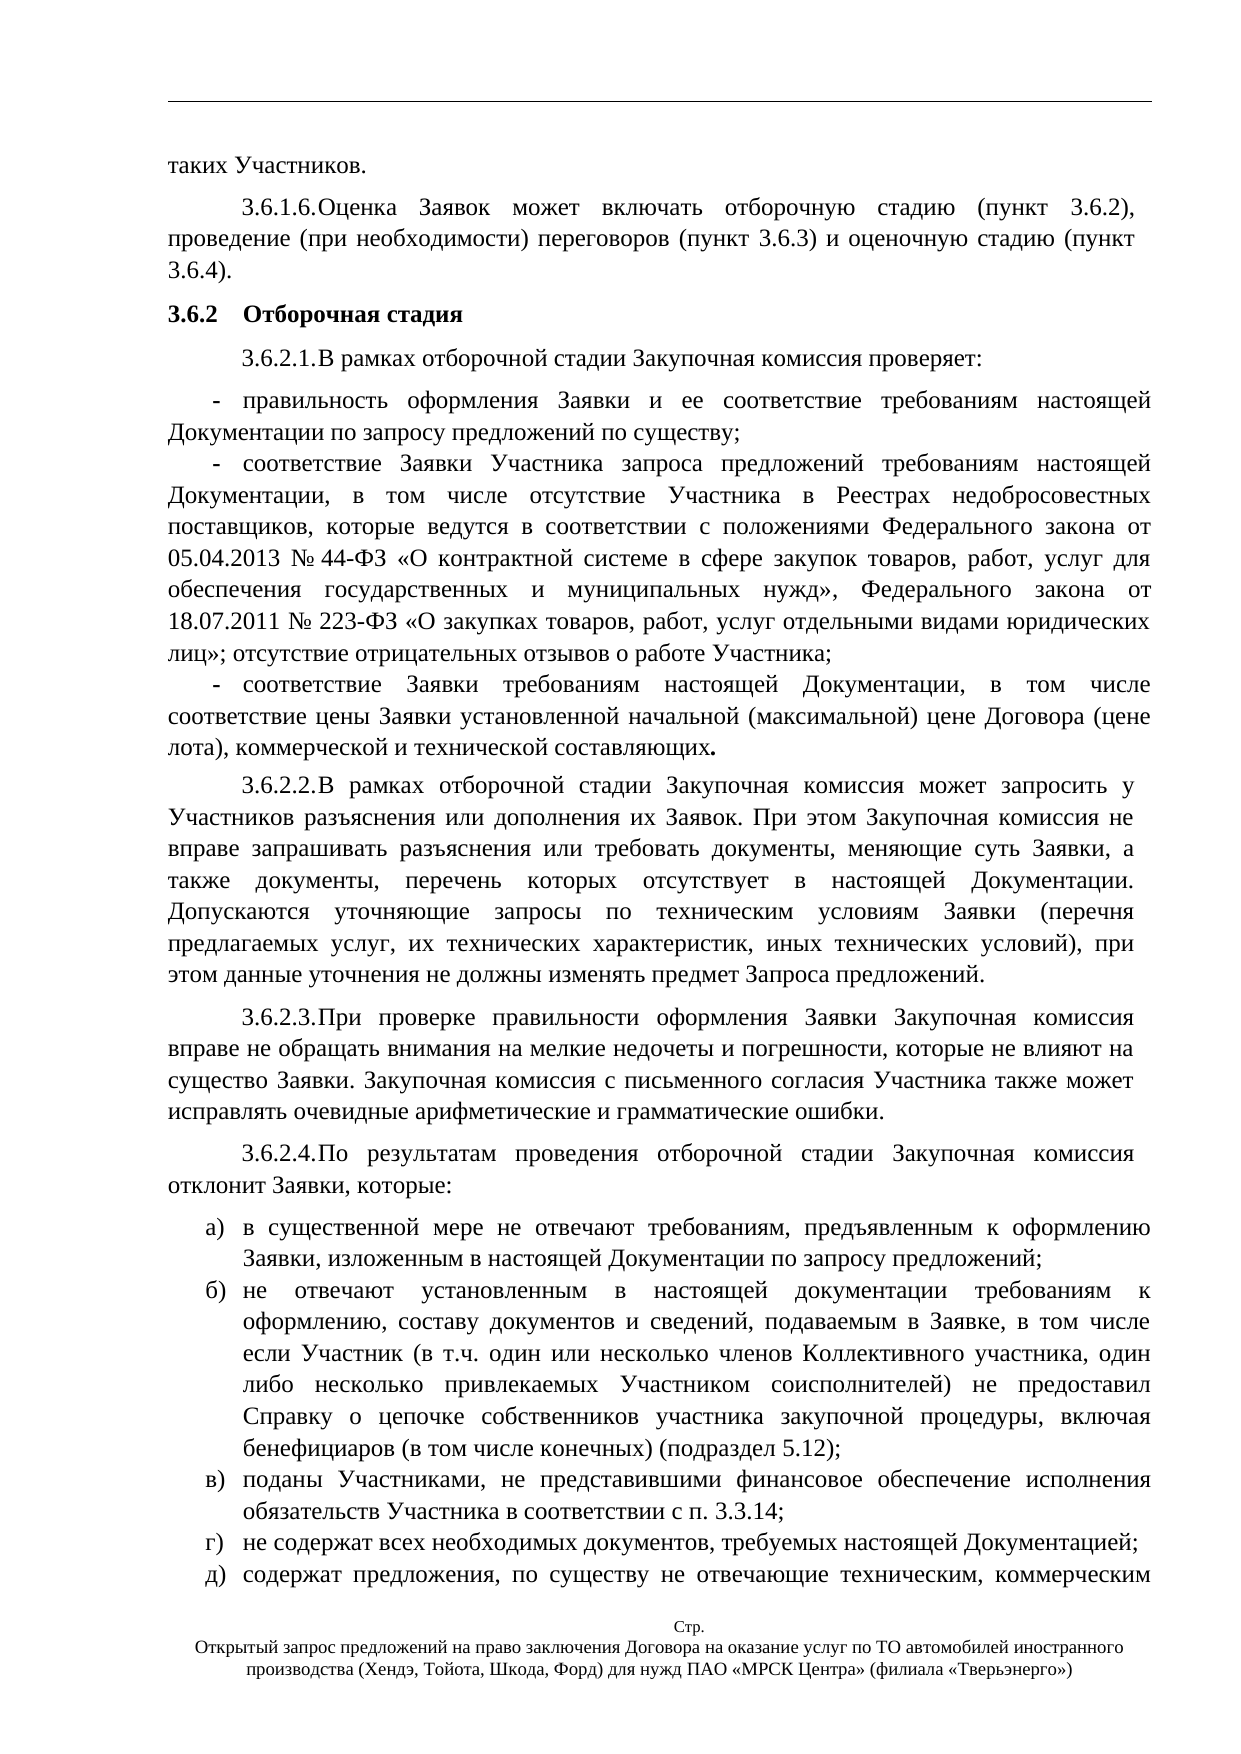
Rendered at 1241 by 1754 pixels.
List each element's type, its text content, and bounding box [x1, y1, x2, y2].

list не содержат всех необходимых документов, требуемых настоящей Документацией; [205, 1527, 1152, 1556]
list соответствие Заявки требованиям настоящей Документации, в том числе соответствие цены Заявки установленной начальной (максимальной) цене Договора (цене лота), коммерческой и технической составляющих. [168, 669, 1152, 761]
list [205, 1559, 1152, 1588]
list При проверке правильности оформления Заявки Закупочная комиссия вправе не обращать внимания на мелкие недочеты и погрешности, которые не влияют на существо Заявки. Закупочная комиссия с письменного согласия Участника также может исправлять очевидные арифметические и грамматические ошибки. [168, 1002, 1135, 1125]
list В рамках отборочной стадии Закупочная комиссия может запросить у Участников разъяснения или дополнения их Заявок. При этом Закупочная комиссия не вправе запрашивать разъяснения или требовать документы, меняющие суть Заявки, а также документы, перечень которых отсутствует в настоящей Документации. Допускаются уточняющие запросы по техническим условиям Заявки (перечня предлагаемых услуг, их технических характеристик, иных технических условий), при этом данные уточнения не должны изменять предмет Запроса предложений. [168, 770, 1135, 988]
list соответствие Заявки Участника запроса предложений требованиям настоящей Документации, в том числе отсутствие Участника в Реестрах недобросовестных поставщиков, которые ведутся в соответствии с положениями Федерального закона от 05.04.2013 № 44-ФЗ «О контрактной системе в сфере закупок товаров, работ, услуг для обеспечения государственных и муниципальных нужд», Федерального закона от 18.07.2011 № 223-ФЗ «О закупках товаров, работ, услуг отдельными видами юридических лиц»; отсутствие отрицательных отзывов о работе Участника; [168, 448, 1152, 666]
list поданы Участниками, не представившими финансовое обеспечение исполнения обязательств Участника в соответствии с п. 3.3.14; [205, 1464, 1152, 1524]
list правильность оформления Заявки и ее соответствие требованиям настоящей Документации по запросу предложений по существу; [168, 385, 1152, 446]
list в существенной мере не отвечают требованиям, предъявленным к оформлению Заявки, изложенным в настоящей Документации по запросу предложений; [205, 1212, 1152, 1272]
list Оценка Заявок может включать отборочную стадию (пункт 3.6.2), проведение (при необходимости) переговоров (пункт 3.6.3) и оценочную стадию (пункт 3.6.4). [168, 192, 1135, 284]
list В рамках отборочной стадии Закупочная комиссия проверяет: [168, 343, 1135, 372]
list не отвечают установленным в настоящей документации требованиям к оформлению, составу документов и сведений, подаваемым в Заявке, в том числе если Участник (в т.ч. один или несколько членов Коллективного участника, один либо несколько привлекаемых Участником соисполнителей) не предоставил Справку о цепочке собственников участника закупочной процедуры, включая бенефициаров (в том числе конечных) (подраздел 5.12); [205, 1275, 1152, 1461]
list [168, 150, 1135, 179]
subtitle Отборочная стадия [168, 299, 1152, 328]
list По результатам проведения отборочной стадии Закупочная комиссия отклонит Заявки, которые: [168, 1138, 1135, 1198]
